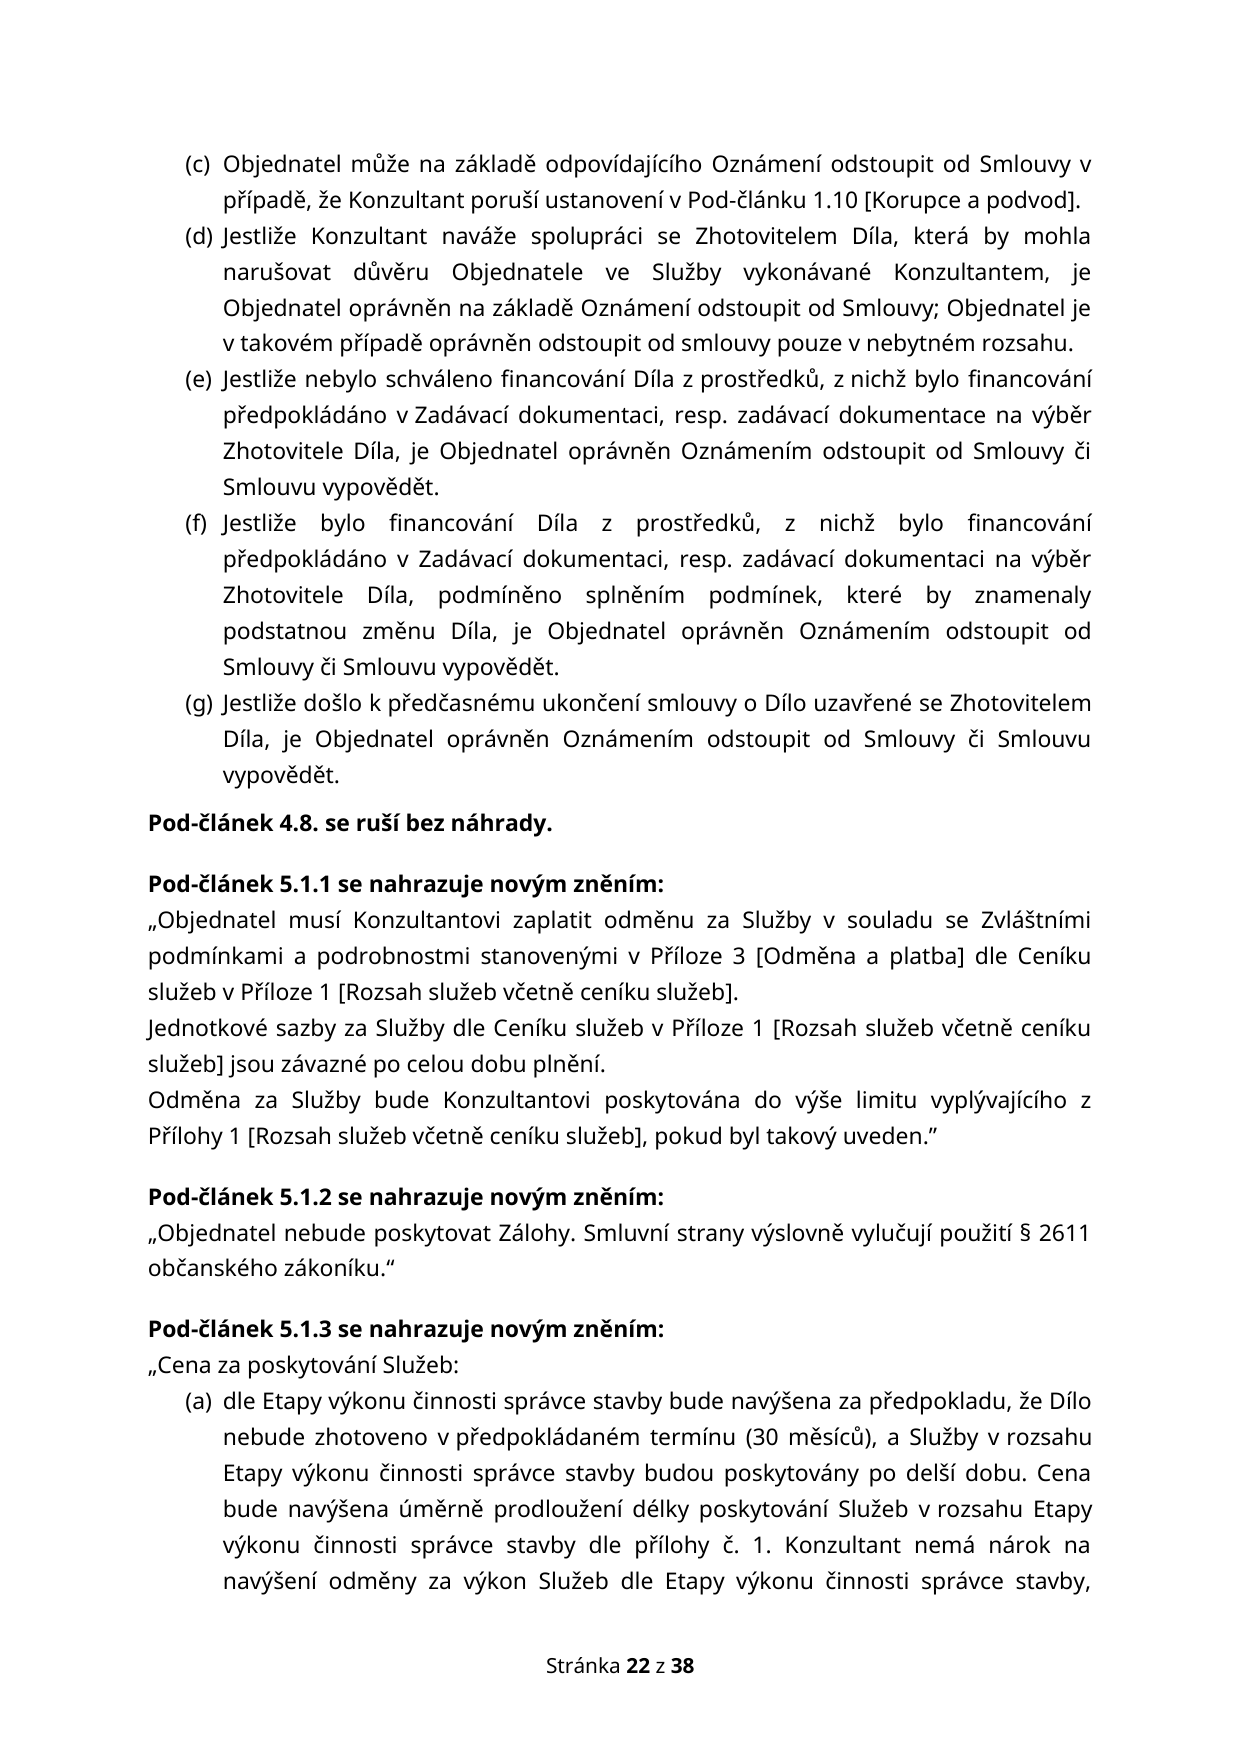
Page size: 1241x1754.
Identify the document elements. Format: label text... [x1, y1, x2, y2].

text „Objednatel nebude poskytovat Zálohy. Smluvní strany výslovně vylučují použití § 2611 občanského zákoníku.“ [148, 1216, 1092, 1284]
text Jednotkové sazby za Služby dle Ceníku služeb v Příloze 1 [Rozsah služeb včetně ceníku služeb] jsou závazné po celou dobu plnění. [148, 1012, 1092, 1079]
list Jestliže bylo financování Díla z prostředků, z nichž bylo financování předpokládáno v Zadávací dokumentaci, resp. zadávací dokumentaci na výběr Zhotovitele Díla, podmíněno splněním podmínek, které by znamenaly podstatnou změnu Díla, je Objednatel oprávněn Oznámením odstoupit od Smlouvy či Smlouvu vypovědět. [185, 507, 1092, 682]
text Pod-článek 5.1.1 se nahrazuje novým zněním: [148, 868, 1075, 899]
list Jestliže nebylo schváleno financování Díla z prostředků, z nichž bylo financování předpokládáno v Zadávací dokumentaci, resp. zadávací dokumentace na výběr Zhotovitele Díla, je Objednatel oprávněn Oznámením odstoupit od Smlouvy či Smlouvu vypovědět. [185, 363, 1092, 502]
list Jestliže Konzultant naváže spolupráci se Zhotovitelem Díla, která by mohla narušovat důvěru Objednatele ve Služby vykonávané Konzultantem, je Objednatel oprávněn na základě Oznámení odstoupit od Smlouvy; Objednatel je v takovém případě oprávněn odstoupit od smlouvy pouze v nebytném rozsahu. [185, 219, 1092, 359]
text Pod-článek 4.8. se ruší bez náhrady. [148, 807, 1092, 838]
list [185, 1385, 1092, 1596]
text Pod-článek 5.1.3 se nahrazuje novým zněním: [148, 1313, 1092, 1344]
list Jestliže došlo k předčasnému ukončení smlouvy o Dílo uzavřené se Zhotovitelem Díla, je Objednatel oprávněn Oznámením odstoupit od Smlouvy či Smlouvu vypovědět. [185, 687, 1092, 790]
text „Cena za poskytování Služeb: [148, 1349, 1092, 1381]
text Odměna za Služby bude Konzultantovi poskytována do výše limitu vyplývajícího z Přílohy 1 [Rozsah služeb včetně ceníku služeb], pokud byl takový uveden.” [148, 1084, 1092, 1151]
text „Objednatel musí Konzultantovi zaplatit odměnu za Služby v souladu se Zvláštními podmínkami a podrobnostmi stanovenými v Příloze 3 [Odměna a platba] dle Ceníku služeb v Příloze 1 [Rozsah služeb včetně ceníku služeb]. [148, 904, 1092, 1007]
text Pod-článek 5.1.2 se nahrazuje novým zněním: [148, 1181, 1092, 1212]
list Objednatel může na základě odpovídajícího Oznámení odstoupit od Smlouvy v případě, že Konzultant poruší ustanovení v Pod-článku 1.10 [Korupce a podvod]. [185, 148, 1092, 215]
